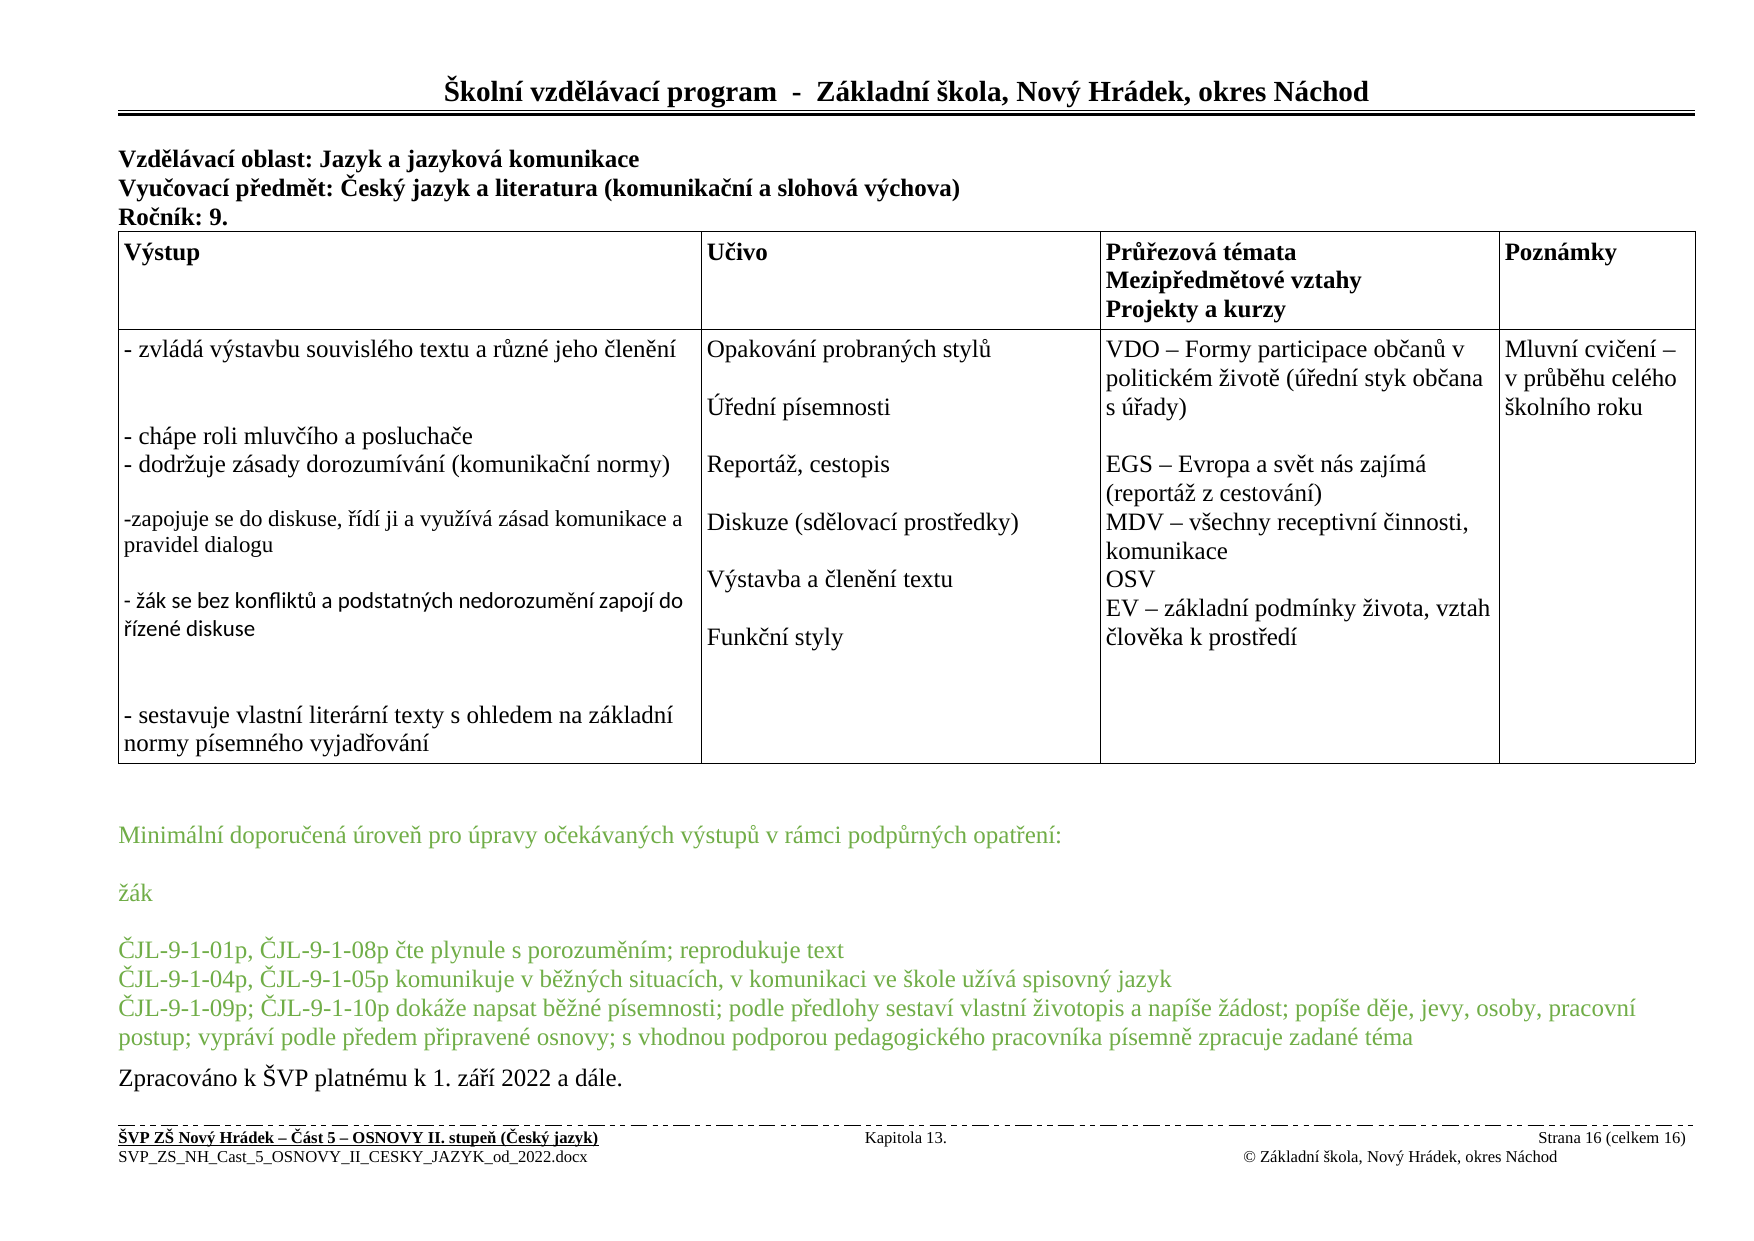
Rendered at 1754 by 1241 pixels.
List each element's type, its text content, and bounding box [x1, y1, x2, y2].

table_cell VDO – Formy participace občanů v politickém životě (úřední styk občana s úřady) EGS – Evropa a svět nás zajímá (reportáž z cestování) MDV – všechny receptivní činnosti, komunikace OSV EV – základní podmínky života, vztah člověka k prostředí [1101, 330, 1499, 763]
table_cell - zvládá výstavbu souvislého textu a různé jeho členění - chápe roli mluvčího a posluchače - dodržuje zásady dorozumívání (komunikační normy) -zapojuje se do diskuse, řídí ji a využívá zásad komunikace a pravidel dialogu - žák se bez konfliktů a podstatných nedorozumění zapojí do řízené diskuse - sestavuje vlastní literární texty s ohledem na základní normy písemného vyjadřování [119, 330, 701, 763]
text ČJL-9-1-01p, ČJL-9-1-08p čte plynule s porozuměním; reprodukuje text [118, 936, 1695, 964]
text ČJL-9-1-04p, ČJL-9-1-05p komunikuje v běžných situacích, v komunikaci ve škole užívá spisovný jazyk [118, 964, 1695, 993]
table_header Průřezová témata Mezipředmětové vztahy Projekty a kurzy [1101, 232, 1499, 329]
text Zpracováno k ŠVP platnému k 1. září 2022 a dále. [118, 1063, 1695, 1092]
table_header Učivo [702, 232, 1100, 329]
table_header Poznámky [1500, 232, 1695, 329]
text ČJL-9-1-09p; ČJL-9-1-10p dokáže napsat běžné písemnosti; podle předlohy sestaví vlastní životopis a napíše žádost; popíše děje, jevy, osoby, pracovní postup; vypráví podle předem připravené osnovy; s vhodnou podporou pedagogického pracovníka písemně zpracuje zadané téma [118, 993, 1695, 1051]
text Ročník: 9. [118, 202, 1695, 231]
table_header Výstup [119, 232, 701, 329]
table_cell Mluvní cvičení – v průběhu celého školního roku [1500, 330, 1695, 763]
text žák [118, 878, 1695, 907]
text Minimální doporučená úroveň pro úpravy očekávaných výstupů v rámci podpůrných opatření: [118, 821, 1695, 849]
table_cell Opakování probraných stylů Úřední písemnosti Reportáž, cestopis Diskuze (sdělovací prostředky) Výstavba a členění textu Funkční styly [702, 330, 1100, 763]
text Vzdělávací oblast: Jazyk a jazyková komunikace [118, 144, 1695, 173]
text Vyučovací předmět: Český jazyk a literatura (komunikační a slohová výchova) [118, 173, 1695, 202]
